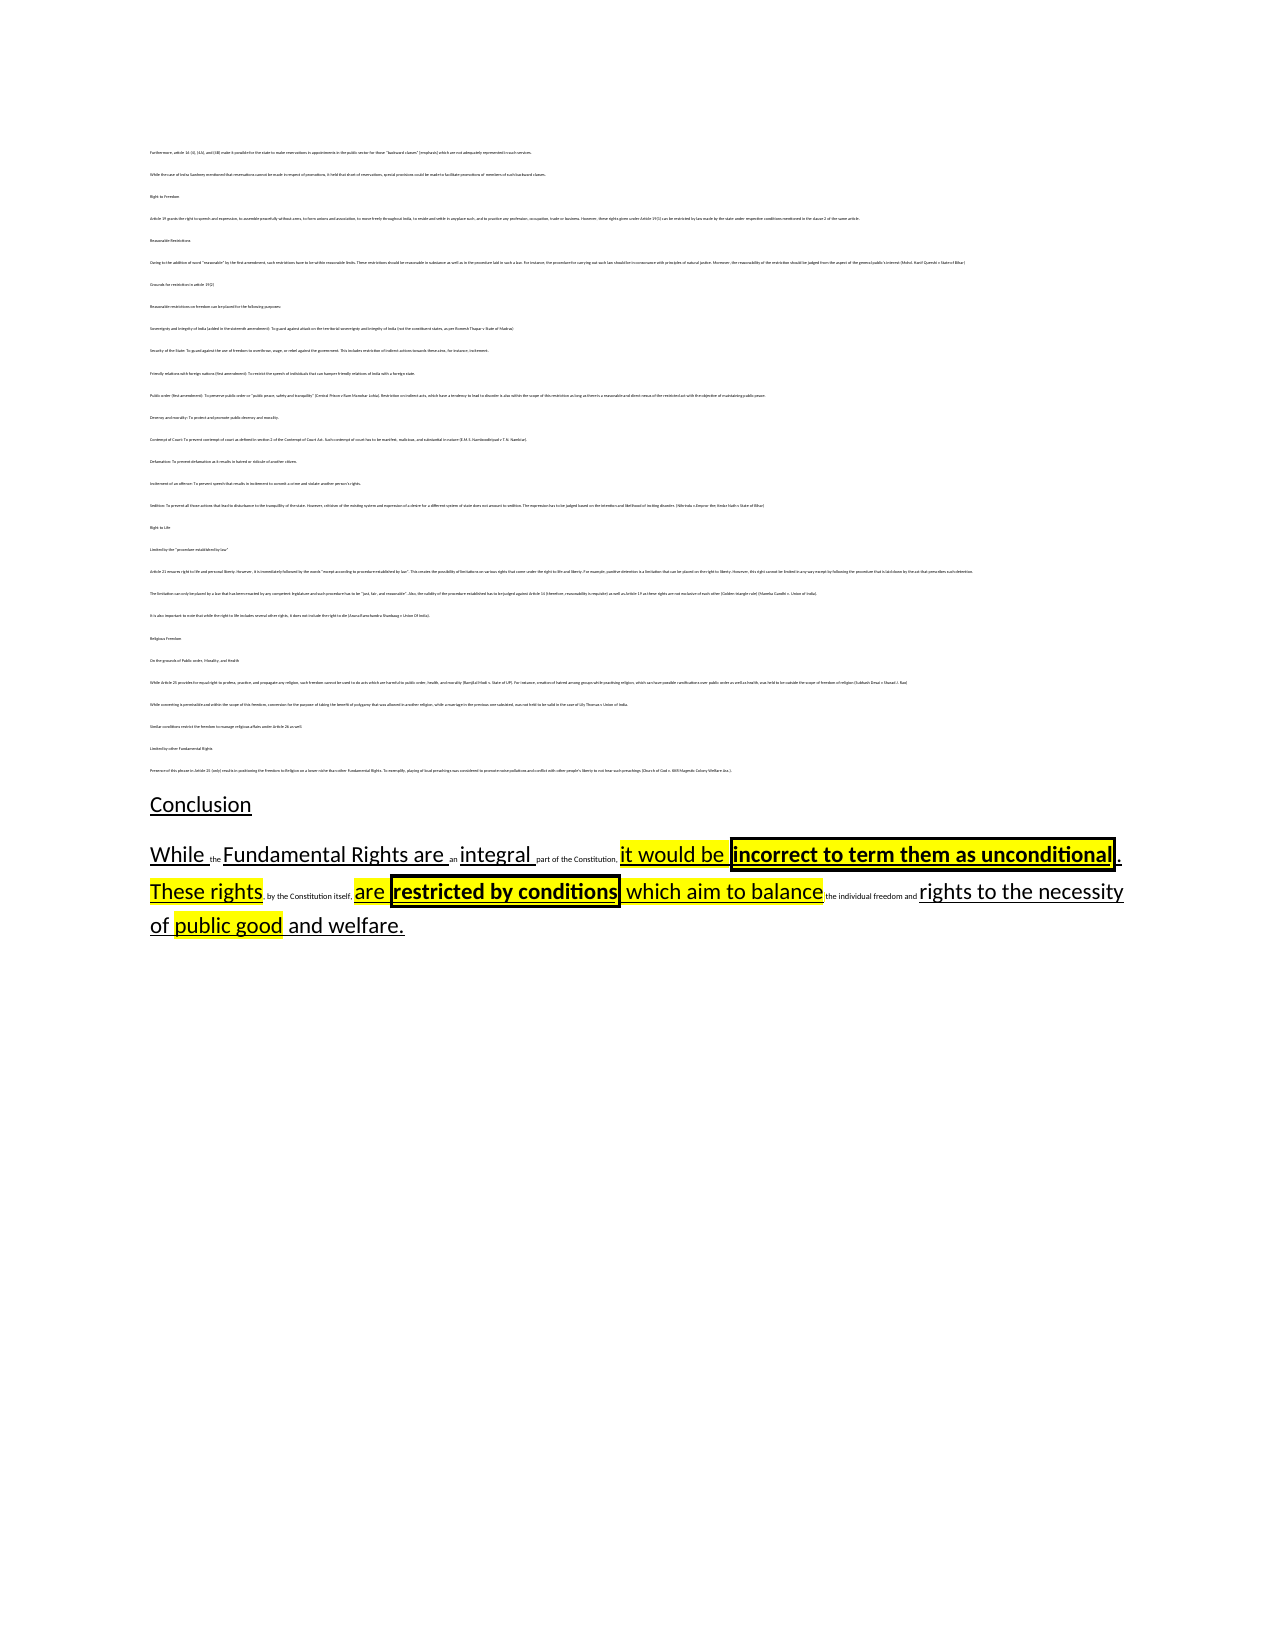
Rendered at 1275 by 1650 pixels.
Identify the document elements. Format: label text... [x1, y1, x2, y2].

text Conclusion [150, 790, 1125, 818]
text While the Fundamental Rights are an integral part of the Constitution, it would be incorrect to term them as unconditional. These rights, by the Constitution itself, are restricted by conditions which aim to balance the individual freedom and rights to the necessity of public good and welfare. [150, 837, 1125, 939]
